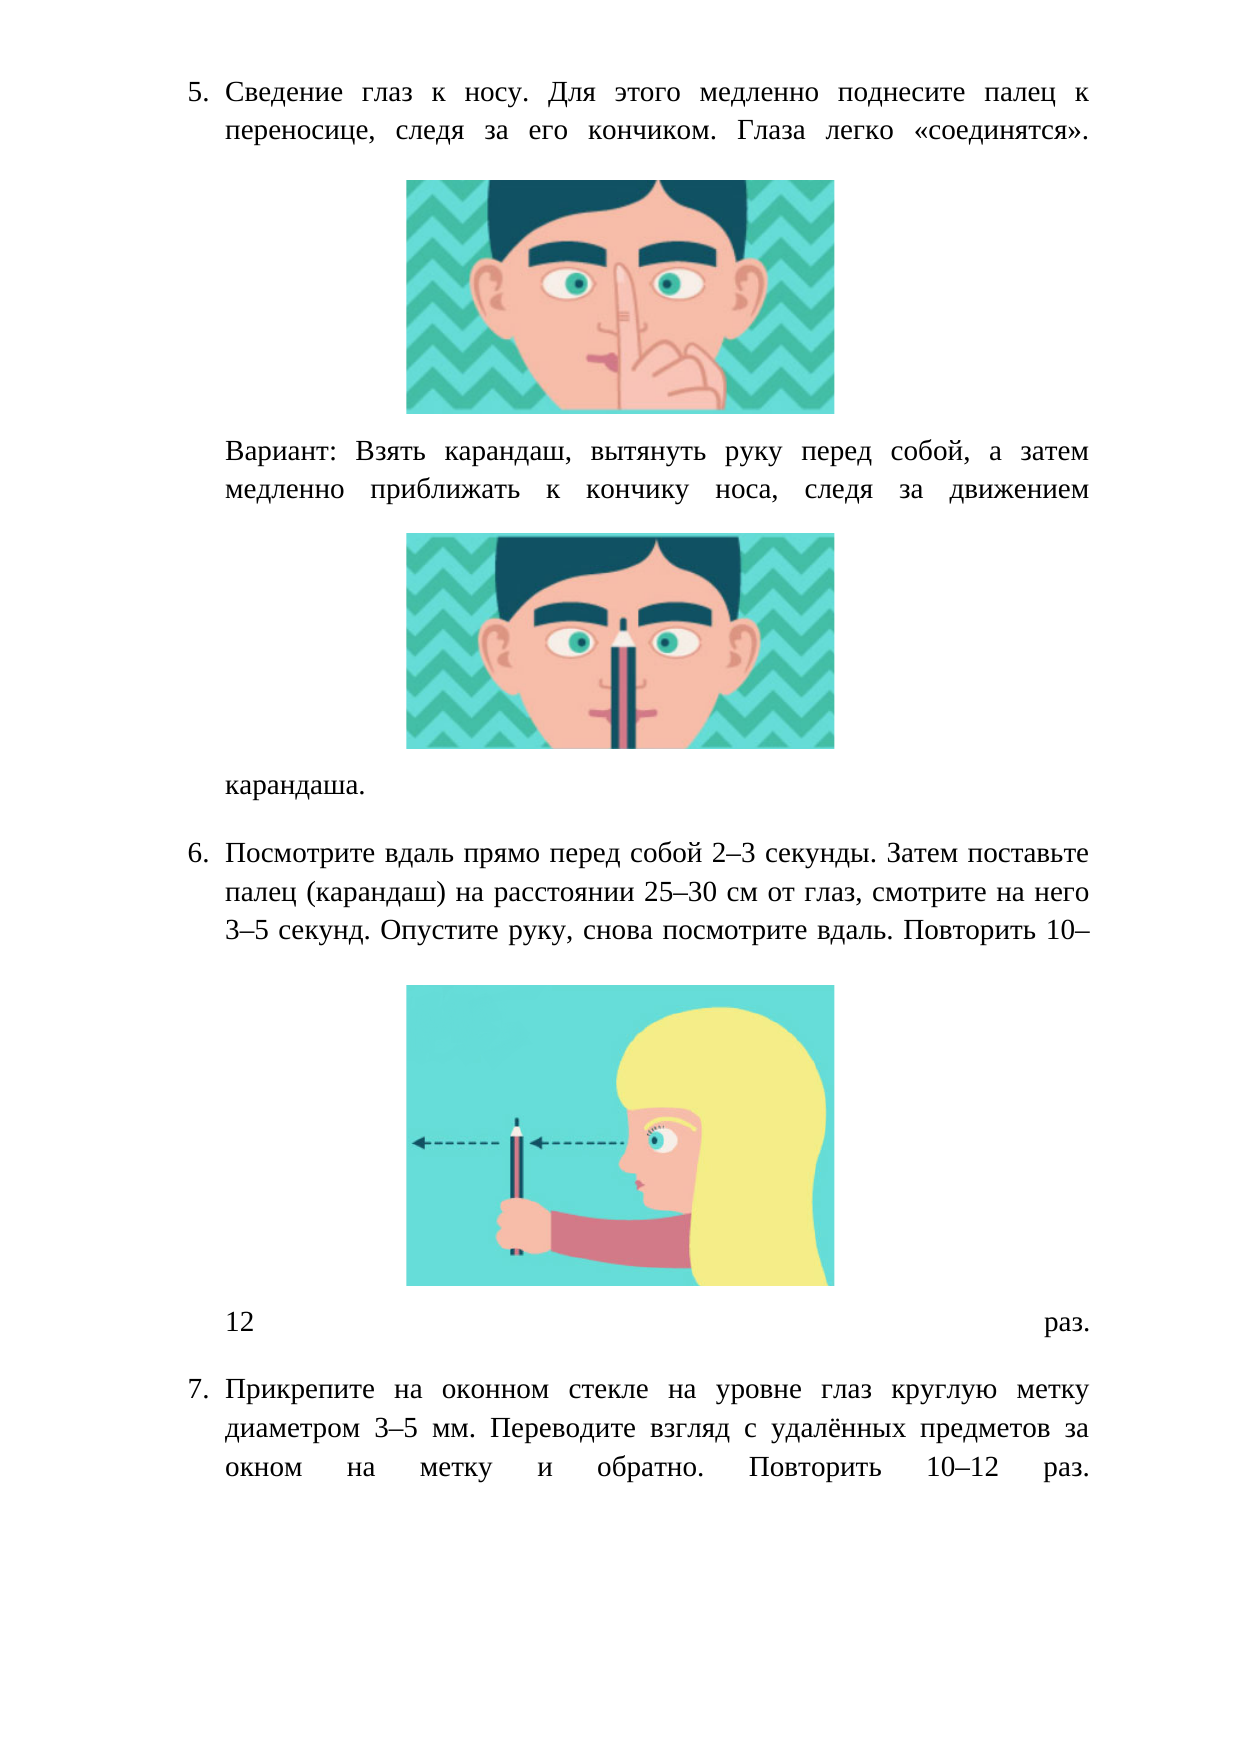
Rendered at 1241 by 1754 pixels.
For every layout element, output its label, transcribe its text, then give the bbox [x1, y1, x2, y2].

picture [406, 180, 835, 414]
list Прикрепите на оконном стекле на уровне глаз круглую метку диаметром 3–5 мм. Переводите взгляд с удалённых предметов за окном на метку и обратно. Повторить 10–12 раз. [187, 1372, 1090, 1512]
picture [406, 533, 835, 749]
picture [406, 985, 835, 1286]
